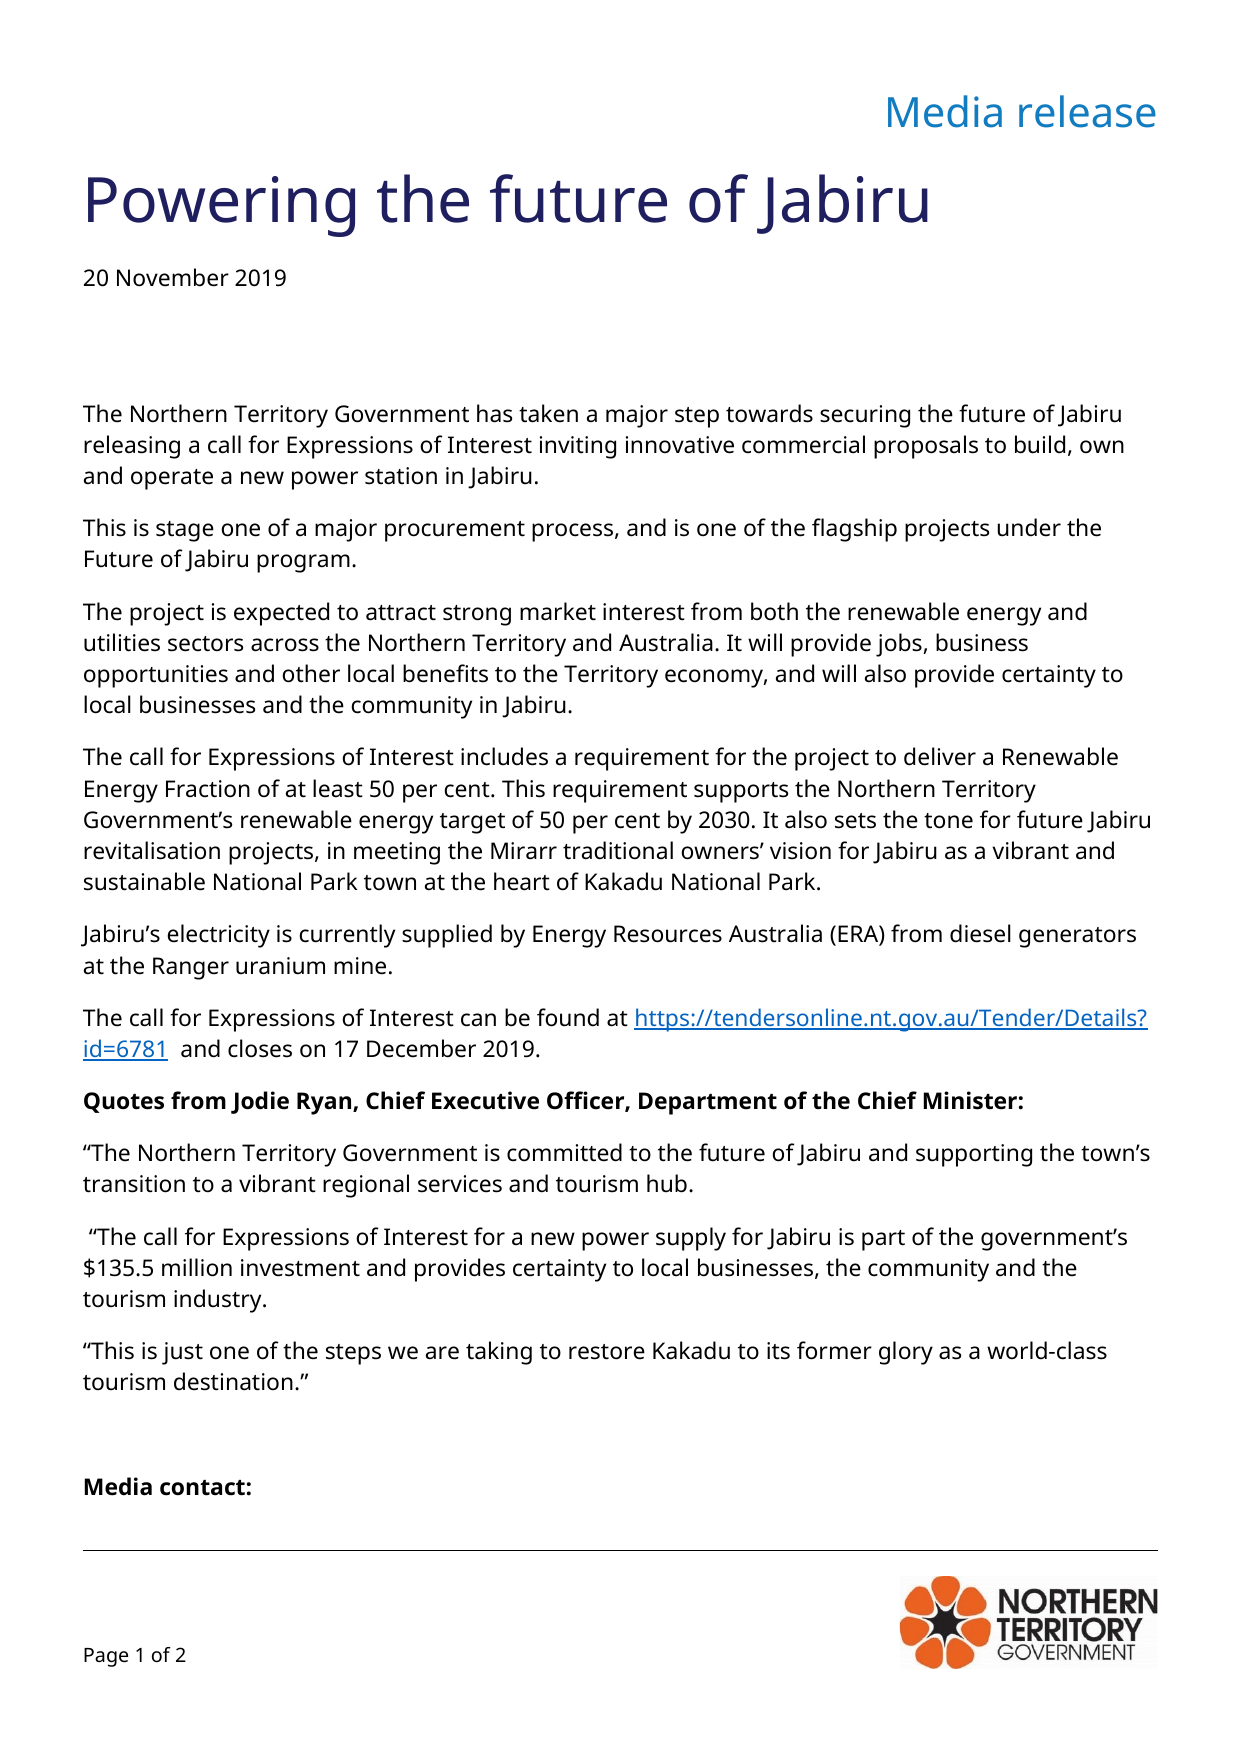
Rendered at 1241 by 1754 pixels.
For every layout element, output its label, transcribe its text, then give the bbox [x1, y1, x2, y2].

text “This is just one of the steps we are taking to restore Kakadu to its former glory as a world-class tourism destination.” [83, 1335, 1157, 1397]
picture [899, 1576, 1158, 1669]
text The Northern Territory Government has taken a major step towards securing the future of Jabiru releasing a call for Expressions of Interest inviting innovative commercial proposals to build, own and operate a new power station in Jabiru. [83, 397, 1157, 491]
text This is stage one of a major procurement process, and is one of the flagship projects under the Future of Jabiru program. [83, 512, 1157, 574]
text The call for Expressions of Interest can be found at https://tendersonline.nt.gov.au/Tender/Details?id=6781 and closes on 17 December 2019. [83, 1002, 1157, 1064]
text “The Northern Territory Government is committed to the future of Jabiru and supporting the town’s transition to a vibrant regional services and tourism hub. [83, 1137, 1157, 1199]
text Media contact: [83, 1470, 1157, 1502]
text The call for Expressions of Interest includes a requirement for the project to deliver a Renewable Energy Fraction of at least 50 per cent. This requirement supports the Northern Territory Government’s renewable energy target of 50 per cent by 2030. It also sets the tone for future Jabiru revitalisation projects, in meeting the Mirarr traditional owners’ vision for Jabiru as a vibrant and sustainable National Park town at the heart of Kakadu National Park. [83, 741, 1157, 897]
text Quotes from Jodie Ryan, Chief Executive Officer, Department of the Chief Minister: [83, 1085, 1157, 1116]
text The project is expected to attract strong market interest from both the renewable energy and utilities sectors across the Northern Territory and Australia. It will provide jobs, business opportunities and other local benefits to the Territory economy, and will also provide certainty to local businesses and the community in Jabiru. [83, 595, 1157, 720]
text “The call for Expressions of Interest for a new power supply for Jabiru is part of the government’s $135.5 million investment and provides certainty to local businesses, the community and the tourism industry. [83, 1220, 1157, 1314]
text Jabiru’s electricity is currently supplied by Energy Resources Australia (ERA) from diesel generators at the Ranger uranium mine. [83, 918, 1157, 981]
